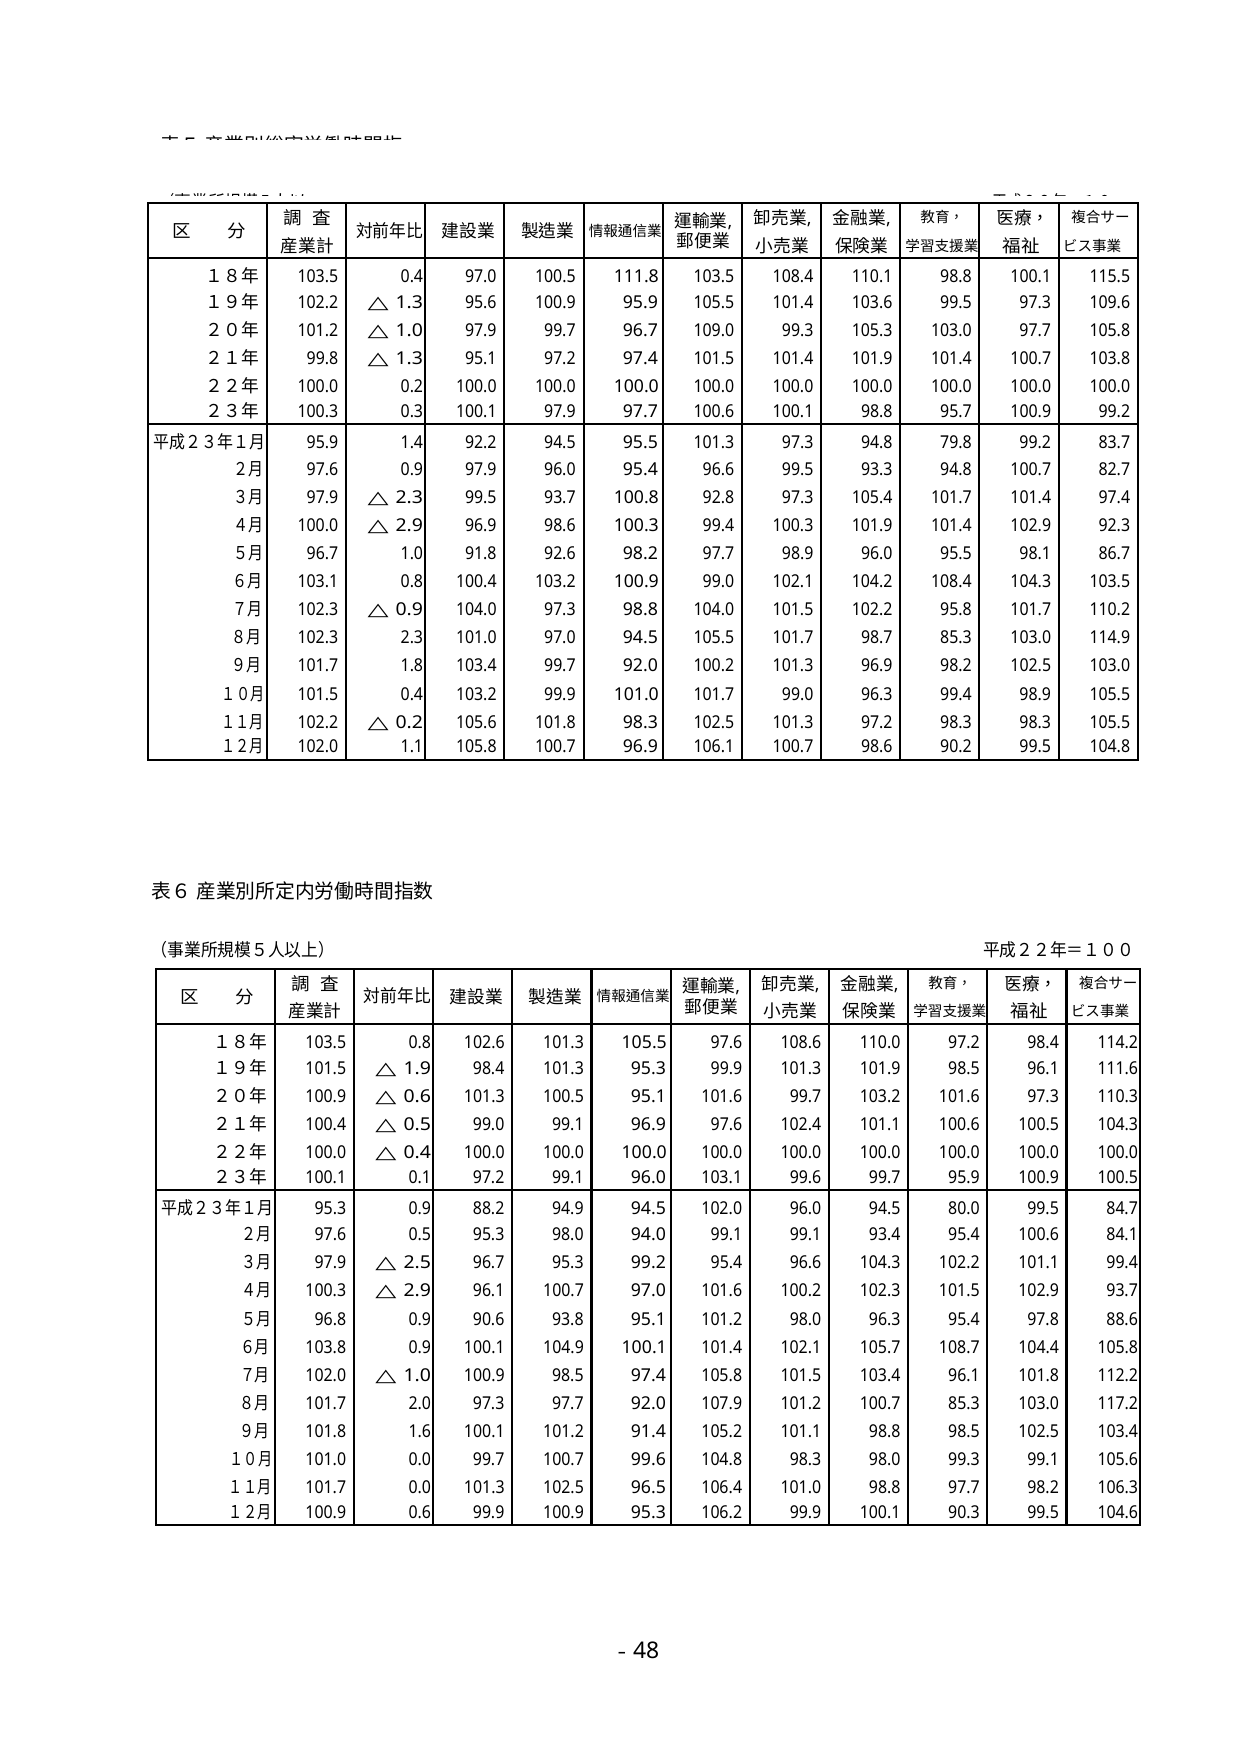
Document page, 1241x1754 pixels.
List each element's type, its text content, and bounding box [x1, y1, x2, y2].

table_cell 96.9 [585, 735, 662, 758]
table_cell 101.5 [664, 344, 741, 372]
table_cell 0.4 [347, 679, 424, 707]
text 表６ 産業別所定内労働時間指数 [151, 878, 1153, 905]
table_header 運輸業, 郵便業 [664, 204, 741, 257]
table_cell 114.9 [1060, 623, 1137, 651]
table_cell ３月 [149, 482, 266, 510]
table_header 製造業 [505, 204, 583, 257]
table_cell 104.0 [426, 595, 503, 623]
table_cell 101.5 [268, 679, 345, 707]
table_cell 95.9 [268, 425, 345, 454]
table_cell １８年 [149, 259, 266, 288]
table_cell 2.3 [347, 623, 424, 651]
table_cell 100.0 [505, 372, 583, 400]
table_cell 101.7 [268, 651, 345, 679]
table_cell 1.1 [347, 735, 424, 758]
table_cell 104.3 [980, 567, 1058, 595]
table_cell 94.8 [822, 425, 899, 454]
table_cell １９年 [149, 288, 266, 316]
table_cell 83.7 [1060, 425, 1137, 454]
table_header 医療， 福祉 [980, 204, 1058, 257]
table_cell 96.6 [664, 454, 741, 482]
table_cell 100.7 [980, 344, 1058, 372]
table_cell 100.0 [268, 510, 345, 538]
table_cell ４月 [149, 510, 266, 538]
table_cell 99.2 [980, 425, 1058, 454]
table_cell 99.7 [505, 316, 583, 344]
table_cell 104.0 [664, 595, 741, 623]
table_cell 1.4 [347, 425, 424, 454]
table_cell 101.4 [743, 288, 820, 316]
table_cell 102.0 [268, 735, 345, 758]
table_cell 95.4 [585, 454, 662, 482]
table_cell 99.4 [901, 679, 978, 707]
table_cell 100.7 [743, 735, 820, 758]
table_cell 101.7 [664, 679, 741, 707]
table_cell 95.1 [426, 344, 503, 372]
table_cell 103.0 [901, 316, 978, 344]
table_cell 98.8 [822, 400, 899, 423]
table_cell 98.6 [505, 510, 583, 538]
table_cell 102.9 [980, 510, 1058, 538]
table_cell 97.9 [268, 482, 345, 510]
table_cell △ 1.0 [347, 316, 424, 344]
table_cell 103.6 [822, 288, 899, 316]
table_cell ２０年 [149, 316, 266, 344]
table_cell 102.5 [980, 651, 1058, 679]
table_cell △ 2.3 [347, 482, 424, 510]
table_cell 0.3 [347, 400, 424, 423]
table_cell 98.2 [585, 539, 662, 567]
table_cell 105.6 [426, 707, 503, 735]
table_cell 100.0 [743, 372, 820, 400]
table_cell 105.5 [664, 623, 741, 651]
table_cell 108.4 [743, 259, 820, 288]
table_cell 95.8 [901, 595, 978, 623]
table_cell 100.0 [822, 372, 899, 400]
table_cell 92.6 [505, 539, 583, 567]
table_cell 98.2 [901, 651, 978, 679]
table_cell 99.8 [268, 344, 345, 372]
table_cell △ 2.9 [347, 510, 424, 538]
table_cell 100.0 [980, 372, 1058, 400]
table_cell 102.1 [743, 567, 820, 595]
table_cell 97.7 [585, 400, 662, 423]
table_cell 100.3 [585, 510, 662, 538]
table_cell 79.8 [901, 425, 978, 454]
table_cell 100.0 [585, 372, 662, 400]
table_cell 100.5 [505, 259, 583, 288]
table_cell 100.3 [743, 510, 820, 538]
table_cell 98.8 [585, 595, 662, 623]
table_cell 85.3 [901, 623, 978, 651]
table_cell 97.3 [980, 288, 1058, 316]
table_cell 96.3 [822, 679, 899, 707]
table_cell 106.1 [664, 735, 741, 758]
table_cell 99.0 [743, 679, 820, 707]
table_cell 101.0 [426, 623, 503, 651]
table_cell 95.6 [426, 288, 503, 316]
table_cell 96.9 [822, 651, 899, 679]
table_header 教育， 学習支援業 [901, 204, 978, 257]
table_cell 93.3 [822, 454, 899, 482]
table_cell 100.9 [980, 400, 1058, 423]
table_cell 99.5 [980, 735, 1058, 758]
table_cell 99.9 [505, 679, 583, 707]
table_cell 101.3 [743, 707, 820, 735]
table_cell 105.5 [1060, 679, 1137, 707]
table_cell 91.8 [426, 539, 503, 567]
table_cell ８月 [149, 623, 266, 651]
table_cell 100.0 [664, 372, 741, 400]
table_header 卸売業, 小売業 [743, 204, 820, 257]
table_cell 110.2 [1060, 595, 1137, 623]
table_cell 103.8 [1060, 344, 1137, 372]
table_cell 101.5 [743, 595, 820, 623]
table_cell 100.4 [426, 567, 503, 595]
table_cell 94.8 [901, 454, 978, 482]
table_cell ５月 [149, 539, 266, 567]
table_cell 97.4 [1060, 482, 1137, 510]
table_cell ７月 [149, 595, 266, 623]
table_cell 95.9 [585, 288, 662, 316]
table_cell 100.1 [980, 259, 1058, 288]
table_cell 110.1 [822, 259, 899, 288]
table_cell ６月 [149, 567, 266, 595]
table_cell 102.2 [822, 595, 899, 623]
table_cell 97.9 [505, 400, 583, 423]
table_header 建設業 [426, 204, 503, 257]
table_cell 101.8 [505, 707, 583, 735]
table_cell 96.0 [822, 539, 899, 567]
table_cell 103.5 [1060, 567, 1137, 595]
table_cell 104.8 [1060, 735, 1137, 758]
table_cell 99.4 [664, 510, 741, 538]
table_cell 99.5 [426, 482, 503, 510]
table_cell 102.2 [268, 288, 345, 316]
table_cell 97.0 [426, 259, 503, 288]
table_cell 97.7 [980, 316, 1058, 344]
table_cell 103.4 [426, 651, 503, 679]
table_cell 100.1 [743, 400, 820, 423]
table_cell 100.7 [980, 454, 1058, 482]
table_header 情報通信業 [585, 204, 662, 257]
table_cell 0.4 [347, 259, 424, 288]
table_cell 96.7 [268, 539, 345, 567]
table_cell 102.3 [268, 623, 345, 651]
table_cell 82.7 [1060, 454, 1137, 482]
table_cell 0.9 [347, 454, 424, 482]
table_cell 99.2 [1060, 400, 1137, 423]
table_cell 109.0 [664, 316, 741, 344]
table_cell 97.3 [505, 595, 583, 623]
table_cell 100.7 [505, 735, 583, 758]
table_cell 101.9 [822, 510, 899, 538]
table_cell 97.9 [426, 316, 503, 344]
table_cell 103.5 [268, 259, 345, 288]
table_cell ９月 [149, 651, 266, 679]
table_cell 97.9 [426, 454, 503, 482]
table_cell 103.1 [268, 567, 345, 595]
table_cell 102.2 [268, 707, 345, 735]
table_cell 103.0 [1060, 651, 1137, 679]
table_cell 94.5 [585, 623, 662, 651]
table_cell １２月 [149, 735, 266, 758]
table_cell 97.7 [664, 539, 741, 567]
table_cell 98.3 [980, 707, 1058, 735]
table_cell 101.3 [664, 425, 741, 454]
table_cell 94.5 [505, 425, 583, 454]
table_cell 95.5 [901, 539, 978, 567]
table_cell 108.4 [901, 567, 978, 595]
table_cell １０月 [149, 679, 266, 707]
table_cell 101.2 [268, 316, 345, 344]
table_cell 111.8 [585, 259, 662, 288]
table_cell 100.2 [664, 651, 741, 679]
table_cell 105.4 [822, 482, 899, 510]
table_cell 98.9 [980, 679, 1058, 707]
table_header 対前年比 [347, 204, 424, 257]
table_header 金融業, 保険業 [822, 204, 899, 257]
table_cell 100.6 [664, 400, 741, 423]
table_cell 100.1 [426, 400, 503, 423]
table_header 調 査 産業計 [268, 204, 345, 257]
table_cell 92.3 [1060, 510, 1137, 538]
table_cell 98.8 [901, 259, 978, 288]
table_cell 101.3 [743, 651, 820, 679]
table_cell 101.9 [822, 344, 899, 372]
table_cell ２３年 [149, 400, 266, 423]
table_cell 102.3 [268, 595, 345, 623]
table_cell 100.0 [426, 372, 503, 400]
table_cell 96.9 [426, 510, 503, 538]
table_cell １１月 [149, 707, 266, 735]
table_cell 103.5 [664, 259, 741, 288]
table_cell 97.4 [585, 344, 662, 372]
table_cell 92.0 [585, 651, 662, 679]
table_cell 0.8 [347, 567, 424, 595]
table_cell 103.2 [505, 567, 583, 595]
table_cell 105.5 [664, 288, 741, 316]
table_cell 97.3 [743, 425, 820, 454]
table_cell 100.3 [268, 400, 345, 423]
table_cell 100.8 [585, 482, 662, 510]
table_cell 104.2 [822, 567, 899, 595]
table_cell 95.7 [901, 400, 978, 423]
table_cell 103.0 [980, 623, 1058, 651]
table_cell 98.9 [743, 539, 820, 567]
table_cell 97.3 [743, 482, 820, 510]
table_cell 1.0 [347, 539, 424, 567]
table_cell 90.2 [901, 735, 978, 758]
table_cell 99.5 [743, 454, 820, 482]
table_cell 105.8 [1060, 316, 1137, 344]
table_cell 96.7 [585, 316, 662, 344]
table_cell 97.2 [822, 707, 899, 735]
table_cell 100.0 [1060, 372, 1137, 400]
table_cell 100.9 [585, 567, 662, 595]
table_cell ２２年 [149, 372, 266, 400]
table_cell 99.3 [743, 316, 820, 344]
table_cell △ 0.9 [347, 595, 424, 623]
table_cell 101.7 [980, 595, 1058, 623]
table_cell 101.4 [901, 510, 978, 538]
table_cell 1.8 [347, 651, 424, 679]
table_cell 109.6 [1060, 288, 1137, 316]
table_cell 99.7 [505, 651, 583, 679]
table_cell 101.7 [901, 482, 978, 510]
table_cell 98.3 [585, 707, 662, 735]
table_cell 0.2 [347, 372, 424, 400]
table_cell 97.2 [505, 344, 583, 372]
table_cell 97.6 [268, 454, 345, 482]
table_cell 96.0 [505, 454, 583, 482]
table_cell 105.3 [822, 316, 899, 344]
table_cell 101.0 [585, 679, 662, 707]
text （事業所規模５人以上） 平成２２年＝１００ [151, 937, 1153, 962]
table_cell 92.2 [426, 425, 503, 454]
table_cell △ 1.3 [347, 288, 424, 316]
table_header 複合サー ビス事業 [1060, 204, 1137, 257]
table_cell 92.8 [664, 482, 741, 510]
table_cell 115.5 [1060, 259, 1137, 288]
table_header 区 分 [149, 204, 266, 257]
table_cell 98.7 [822, 623, 899, 651]
table_cell 99.5 [901, 288, 978, 316]
table_cell △ 1.3 [347, 344, 424, 372]
table_cell 105.5 [1060, 707, 1137, 735]
table_cell 100.9 [505, 288, 583, 316]
table_cell 98.6 [822, 735, 899, 758]
table_cell ２月 [149, 454, 266, 482]
table_cell 93.7 [505, 482, 583, 510]
table_cell 98.3 [901, 707, 978, 735]
table_cell 101.4 [980, 482, 1058, 510]
table_cell 101.4 [743, 344, 820, 372]
table_cell 102.5 [664, 707, 741, 735]
table_cell 101.7 [743, 623, 820, 651]
table_cell ２１年 [149, 344, 266, 372]
table_cell 103.2 [426, 679, 503, 707]
table_cell 100.0 [268, 372, 345, 400]
table_cell △ 0.2 [347, 707, 424, 735]
table_cell 100.0 [901, 372, 978, 400]
table_cell 101.4 [901, 344, 978, 372]
table_cell 86.7 [1060, 539, 1137, 567]
table_cell 平成２３年１月 [149, 425, 266, 454]
table_cell 99.0 [664, 567, 741, 595]
table_cell 105.8 [426, 735, 503, 758]
table_cell 97.0 [505, 623, 583, 651]
table_cell 95.5 [585, 425, 662, 454]
table_cell 98.1 [980, 539, 1058, 567]
